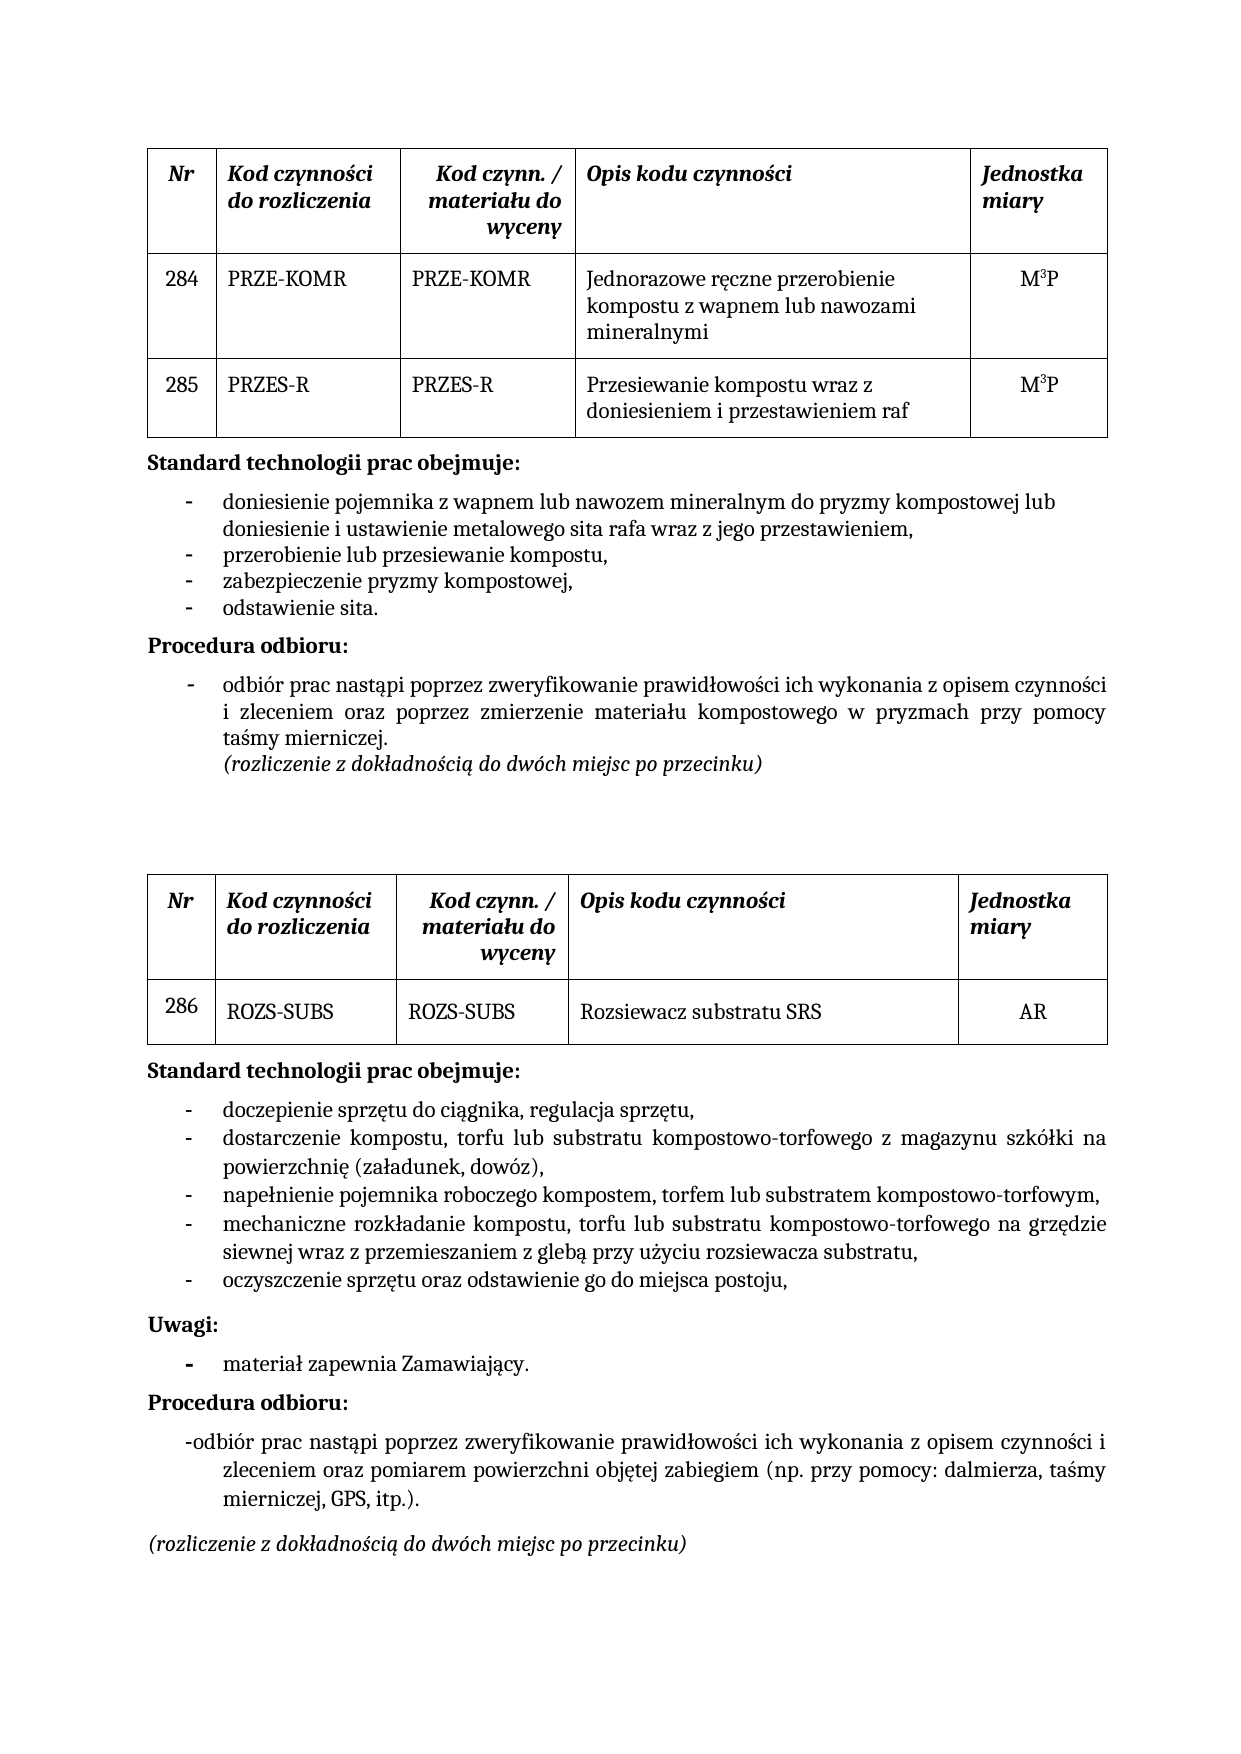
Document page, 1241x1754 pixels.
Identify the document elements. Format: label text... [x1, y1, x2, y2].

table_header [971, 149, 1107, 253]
text Uwagi: [148, 1312, 1107, 1339]
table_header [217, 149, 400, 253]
list materiał zapewnia Zamawiający. [185, 1351, 1107, 1377]
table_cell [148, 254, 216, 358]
list (rozliczenie z dokładnością do dwóch miejsc po przecinku) [223, 751, 1107, 777]
list odbiór prac nastąpi poprzez zweryfikowanie prawidłowości ich wykonania z opisem czynności i zleceniem oraz pomiarem powierzchni objętej zabiegiem (np. przy pomocy: dalmierza, taśmy mierniczej, GPS, itp.). [185, 1429, 1107, 1512]
text Standard technologii prac obejmuje: [148, 450, 1107, 476]
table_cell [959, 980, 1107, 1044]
list dostarczenie kompostu, torfu lub substratu kompostowo-torfowego z magazynu szkółki na powierzchnię (załadunek, dowóz), [185, 1125, 1107, 1180]
text (rozliczenie z dokładnością do dwóch miejsc po przecinku) [148, 1531, 1107, 1557]
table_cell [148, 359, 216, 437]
text Procedura odbioru: [148, 1390, 1107, 1416]
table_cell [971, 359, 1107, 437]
list zabezpieczenie pryzmy kompostowej, [185, 568, 1107, 594]
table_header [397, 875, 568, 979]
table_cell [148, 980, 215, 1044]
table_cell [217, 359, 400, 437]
list odbiór prac nastąpi poprzez zweryfikowanie prawidłowości ich wykonania z opisem czynności i zleceniem oraz poprzez zmierzenie materiału kompostowego w pryzmach przy pomocy taśmy mierniczej. [185, 672, 1107, 751]
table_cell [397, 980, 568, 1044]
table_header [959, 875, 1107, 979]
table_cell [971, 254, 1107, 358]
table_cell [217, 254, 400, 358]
list przerobienie lub przesiewanie kompostu, [185, 542, 1107, 568]
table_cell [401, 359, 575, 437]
list mechaniczne rozkładanie kompostu, torfu lub substratu kompostowo-torfowego na grzędzie siewnej wraz z przemieszaniem z glebą przy użyciu rozsiewacza substratu, [185, 1210, 1107, 1265]
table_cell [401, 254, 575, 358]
list oczyszczenie sprzętu oraz odstawienie go do miejsca postoju, [185, 1267, 1107, 1293]
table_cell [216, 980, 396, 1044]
list odstawienie sita. [185, 594, 1107, 621]
text Standard technologii prac obejmuje: [148, 1058, 1107, 1084]
text Procedura odbioru: [148, 633, 1107, 659]
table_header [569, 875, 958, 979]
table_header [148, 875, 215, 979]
list doczepienie sprzętu do ciągnika, regulacja sprzętu, [185, 1097, 1107, 1123]
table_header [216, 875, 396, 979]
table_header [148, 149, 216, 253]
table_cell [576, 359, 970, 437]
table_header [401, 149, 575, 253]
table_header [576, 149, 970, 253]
list doniesienie pojemnika z wapnem lub nawozem mineralnym do pryzmy kompostowej lub doniesienie i ustawienie metalowego sita rafa wraz z jego przestawieniem, [185, 489, 1107, 542]
list napełnienie pojemnika roboczego kompostem, torfem lub substratem kompostowo-torfowym, [185, 1182, 1107, 1208]
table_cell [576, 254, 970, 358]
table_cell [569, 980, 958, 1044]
